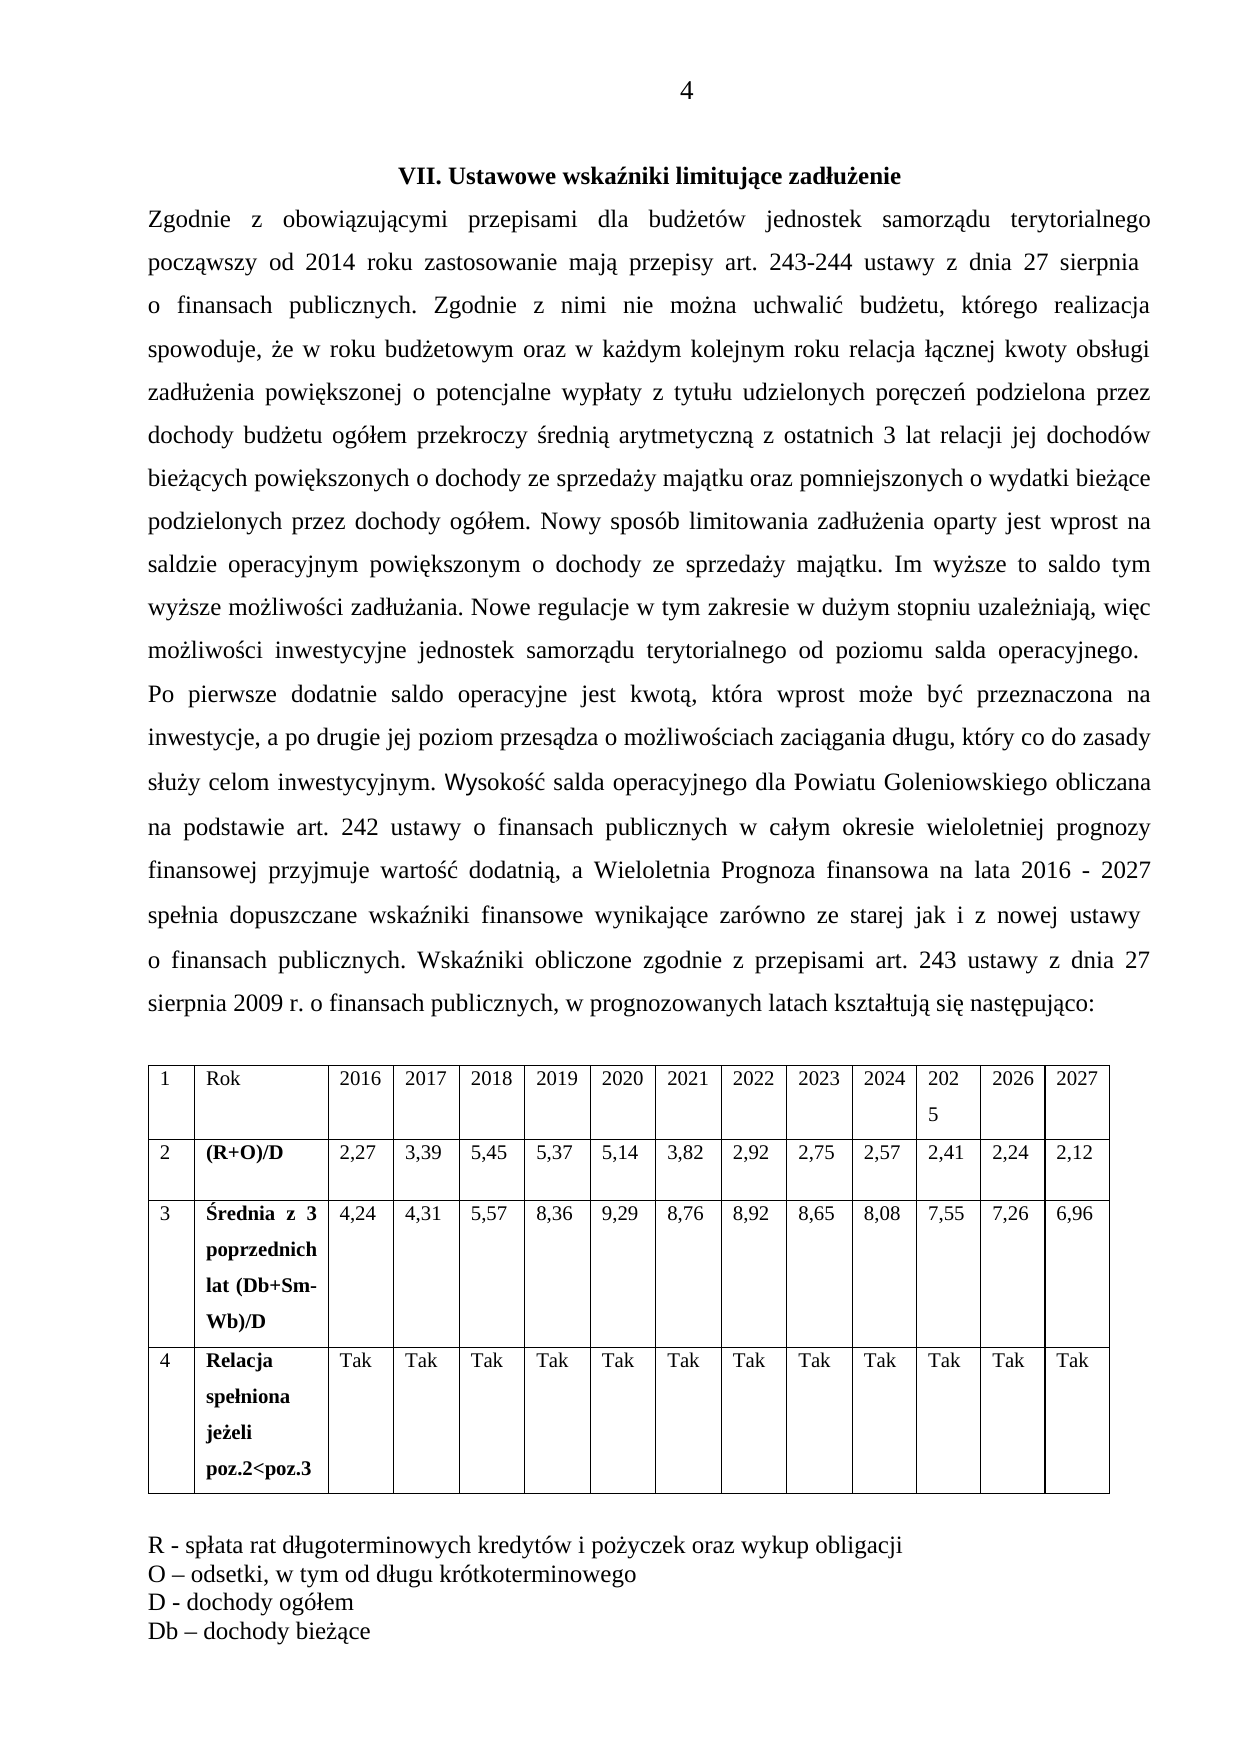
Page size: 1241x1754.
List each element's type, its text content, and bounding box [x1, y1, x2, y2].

table_cell (R+O)/D [195, 1140, 328, 1200]
table_cell 8,76 [656, 1201, 721, 1347]
table_cell 2,27 [329, 1140, 393, 1200]
table_cell 3,82 [656, 1140, 721, 1200]
table_cell 8,36 [525, 1201, 590, 1347]
table_header 2021 [656, 1066, 721, 1139]
table_cell Tak [656, 1348, 721, 1493]
table_cell 2,12 [1046, 1140, 1109, 1200]
table_header 2019 [525, 1066, 590, 1139]
table_cell Tak [981, 1348, 1044, 1493]
table_cell 2,41 [917, 1140, 980, 1200]
table_cell 8,92 [722, 1201, 786, 1347]
table_cell Tak [591, 1348, 655, 1493]
table_header 2018 [460, 1066, 524, 1139]
table_cell Relacja spełniona jeżeli poz.2<poz.3 [195, 1348, 328, 1493]
table_cell 5,45 [460, 1140, 524, 1200]
text R - spłata rat długoterminowych kredytów i pożyczek oraz wykup obligacji [148, 1530, 1152, 1559]
table_cell 3,39 [394, 1140, 459, 1200]
table_header 2026 [981, 1066, 1044, 1139]
table_cell 2,57 [853, 1140, 916, 1200]
table_cell 3 [149, 1201, 194, 1347]
table_cell Tak [853, 1348, 916, 1493]
table_cell 7,26 [981, 1201, 1044, 1347]
table_cell 8,08 [853, 1201, 916, 1347]
table_cell Tak [394, 1348, 459, 1493]
table_cell 2 [149, 1140, 194, 1200]
table_header 2024 [853, 1066, 916, 1139]
table_header 2020 [591, 1066, 655, 1139]
table_cell Tak [460, 1348, 524, 1493]
table_cell 4,31 [394, 1201, 459, 1347]
table_header 2027 [1046, 1066, 1109, 1139]
table_cell Tak [1046, 1348, 1109, 1493]
table_cell 7,55 [917, 1201, 980, 1347]
table_cell Tak [917, 1348, 980, 1493]
table_cell 4,24 [329, 1201, 393, 1347]
table_header 2017 [394, 1066, 459, 1139]
table_cell 5,37 [525, 1140, 590, 1200]
table_cell 2,24 [981, 1140, 1044, 1200]
table_header 1 [149, 1066, 194, 1139]
table_cell Średnia z 3 poprzednich lat (Db+Sm-Wb)/D [195, 1201, 328, 1347]
table_cell 5,57 [460, 1201, 524, 1347]
table_cell Tak [722, 1348, 786, 1493]
table_header Rok [195, 1066, 328, 1139]
table_cell Tak [525, 1348, 590, 1493]
table_header 2022 [722, 1066, 786, 1139]
text VII. Ustawowe wskaźniki limitujące zadłużenie [148, 161, 1152, 190]
text O – odsetki, w tym od długu krótkoterminowego [148, 1559, 1152, 1587]
table_header 2023 [787, 1066, 852, 1139]
table_cell 8,65 [787, 1201, 852, 1347]
text Db – dochody bieżące [148, 1616, 1152, 1645]
table_cell Tak [329, 1348, 393, 1493]
table_cell 9,29 [591, 1201, 655, 1347]
table_cell 4 [149, 1348, 194, 1493]
table_cell 5,14 [591, 1140, 655, 1200]
table_header 2025 [917, 1066, 980, 1139]
text D - dochody ogółem [148, 1587, 1152, 1616]
table_header 2016 [329, 1066, 393, 1139]
table_cell 6,96 [1046, 1201, 1109, 1347]
table_cell 2,75 [787, 1140, 852, 1200]
table_cell 2,92 [722, 1140, 786, 1200]
text Zgodnie z obowiązującymi przepisami dla budżetów jednostek samorządu terytorialnego począwszy od 2014 roku zastosowanie mają przepisy art. 243-244 ustawy z dnia 27 sierpnia o finansach publicznych. Zgodnie z nimi nie można uchwalić budżetu, którego realizacja spowoduje, że w roku budżetowym oraz w każdym kolejnym roku relacja łącznej kwoty obsługi zadłużenia powiększonej o potencjalne wypłaty z tytułu udzielonych poręczeń podzielona przez dochody budżetu ogółem przekroczy średnią arytmetyczną z ostatnich 3 lat relacji jej dochodów bieżących powiększonych o dochody ze sprzedaży majątku oraz pomniejszonych o wydatki bieżące podzielonych przez dochody ogółem. Nowy sposób limitowania zadłużenia oparty jest wprost na saldzie operacyjnym powiększonym o dochody ze sprzedaży majątku. Im wyższe to saldo tym wyższe możliwości zadłużania. Nowe regulacje w tym zakresie w dużym stopniu uzależniają, więc możliwości inwestycyjne jednostek samorządu terytorialnego od poziomu salda operacyjnego. Po pierwsze dodatnie saldo operacyjne jest kwotą, która wprost może być przeznaczona na inwestycje, a po drugie jej poziom przesądza o możliwościach zaciągania długu, który co do zasady służy celom inwestycyjnym. Wysokość salda operacyjnego dla Powiatu Goleniowskiego obliczana na podstawie art. 242 ustawy o finansach publicznych w całym okresie wieloletniej prognozy finansowej przyjmuje wartość dodatnią, a Wieloletnia Prognoza finansowa na lata 2016 - 2027 spełnia dopuszczane wskaźniki finansowe wynikające zarówno ze starej jak i z nowej ustawy o finansach publicznych. Wskaźniki obliczone zgodnie z przepisami art. 243 ustawy z dnia 27 sierpnia 2009 r. o finansach publicznych, w prognozowanych latach kształtują się następująco: [148, 204, 1152, 1017]
table_cell Tak [787, 1348, 852, 1493]
